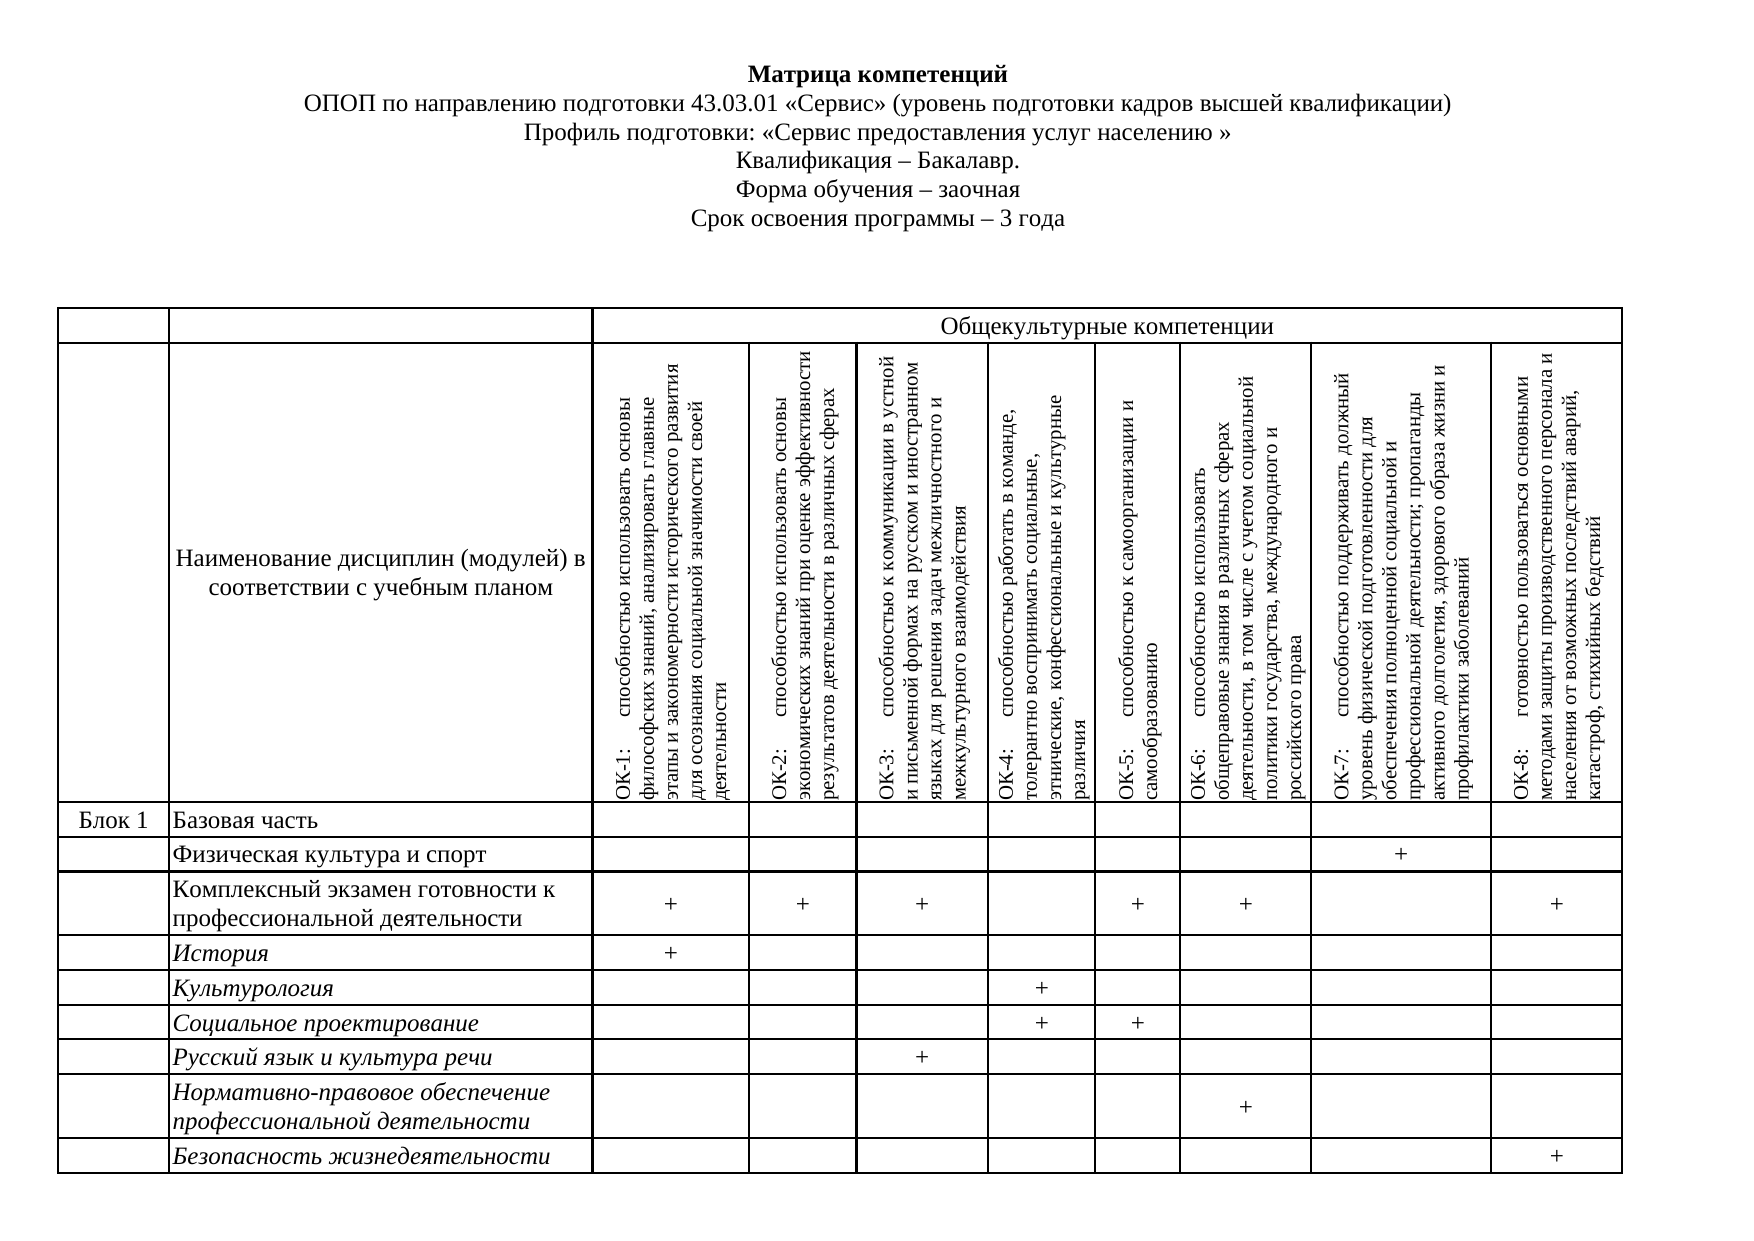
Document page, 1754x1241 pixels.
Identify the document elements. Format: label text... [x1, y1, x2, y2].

table_cell [750, 1006, 855, 1038]
table_cell + [594, 936, 748, 969]
table_header Общекультурные компетенции [594, 309, 1621, 342]
table_cell [1181, 936, 1310, 969]
table_cell [594, 971, 748, 1004]
table_cell [1312, 1040, 1490, 1073]
table_cell [750, 936, 855, 969]
table_cell + [750, 873, 855, 934]
table_cell + [1181, 1075, 1310, 1137]
table_cell Комплексный экзамен готовности к профессиональной деятельности [170, 873, 591, 934]
table_cell [1312, 1006, 1490, 1038]
table_cell [59, 936, 168, 969]
table_cell [750, 1075, 855, 1137]
table_cell [858, 936, 987, 969]
table_cell [858, 1139, 987, 1172]
table_cell [1181, 838, 1310, 870]
table_header [59, 309, 168, 342]
table_cell [1492, 1075, 1621, 1137]
table_cell [59, 838, 168, 870]
table_cell [1096, 971, 1179, 1004]
table_cell [594, 838, 748, 870]
table_cell [989, 936, 1094, 969]
table_cell [1181, 803, 1310, 836]
table_cell + [858, 1040, 987, 1073]
table_cell [1492, 1040, 1621, 1073]
table_header [170, 309, 591, 342]
table_cell [858, 1006, 987, 1038]
table_cell [989, 838, 1094, 870]
table_cell [1492, 1006, 1621, 1038]
table_cell + [989, 971, 1094, 1004]
table_cell [1096, 803, 1179, 836]
table_cell [1492, 838, 1621, 870]
table_cell Блок 1 [59, 803, 168, 836]
table_cell ОК-6: способностью использовать общеправовые знания в различных сферах деятельности, в том числе с учетом социальной политики государства, международного и российского права [1181, 344, 1310, 801]
table_cell ОК-1: способностью использовать основы философских знаний, анализировать главные этапы и закономерности исторического развития для осознания социальной значимости своей деятельности [594, 344, 748, 801]
table_cell [1181, 1040, 1310, 1073]
table_cell [1492, 803, 1621, 836]
table_cell Базовая часть [170, 803, 591, 836]
table_cell [989, 803, 1094, 836]
table_cell + [1096, 873, 1179, 934]
table_cell [1312, 803, 1490, 836]
table_cell [989, 873, 1094, 934]
table_cell Социальное проектирование [170, 1006, 591, 1038]
table_cell [1181, 1139, 1310, 1172]
table_cell [594, 1040, 748, 1073]
table_cell [594, 1139, 748, 1172]
table_cell [1096, 1139, 1179, 1172]
table_cell ОК-8: готовностью пользоваться основными методами защиты производственного персонала и населения от возможных последствий аварий, катастроф, стихийных бедствий [1492, 344, 1621, 801]
table_cell [1096, 1075, 1179, 1137]
table_cell Безопасность жизнедеятельности [170, 1139, 591, 1172]
table_cell [1096, 838, 1179, 870]
table_cell ОК-5: способностью к самоорганизации и самообразованию [1096, 344, 1179, 801]
table_cell История [170, 936, 591, 969]
table_cell + [1312, 838, 1490, 870]
table_cell [59, 344, 168, 801]
table_cell [1096, 936, 1179, 969]
table_cell ОК-3: способностью к коммуникации в устной и письменной формах на русском и иностранном языках для решения задач межличностного и межкультурного взаимодействия [858, 344, 987, 801]
table_cell [594, 803, 748, 836]
table_cell [1181, 971, 1310, 1004]
table_cell [750, 1040, 855, 1073]
table_cell [989, 1075, 1094, 1137]
table_cell + [594, 873, 748, 934]
table_cell Культурология [170, 971, 591, 1004]
table_cell + [858, 873, 987, 934]
table_cell + [1492, 873, 1621, 934]
table_cell [989, 1139, 1094, 1172]
table_cell [750, 803, 855, 836]
table_cell [59, 971, 168, 1004]
table_cell [59, 1040, 168, 1073]
table_cell Русский язык и культура речи [170, 1040, 591, 1073]
table_cell [1312, 1139, 1490, 1172]
table_cell + [1181, 873, 1310, 934]
table_cell Наименование дисциплин (модулей) в соответствии с учебным планом [170, 344, 591, 801]
table_cell ОК-7: способностью поддерживать должный уровень физической подготовленности для обеспечения полноценной социальной и профессиональной деятельности; пропаганды активного долголетия, здорового образа жизни и профилактики заболеваний [1312, 344, 1490, 801]
table_cell [59, 873, 168, 934]
table_cell [750, 838, 855, 870]
table_cell + [989, 1006, 1094, 1038]
table_cell [594, 1006, 748, 1038]
table_cell Физическая культура и спорт [170, 838, 591, 870]
table_cell [1492, 936, 1621, 969]
table_cell [750, 1139, 855, 1172]
table_cell [1312, 1075, 1490, 1137]
table_cell [594, 1075, 748, 1137]
table_cell ОК-4: способностью работать в команде, толерантно воспринимать социальные, этнические, конфессиональные и культурные различия [989, 344, 1094, 801]
table_cell [750, 971, 855, 1004]
table_cell [1312, 971, 1490, 1004]
table_cell + [1492, 1139, 1621, 1172]
table_cell ОК-2: способностью использовать основы экономических знаний при оценке эффективности результатов деятельности в различных сферах [750, 344, 855, 801]
table_cell [1096, 1040, 1179, 1073]
table_cell + [1096, 1006, 1179, 1038]
table_cell [59, 1139, 168, 1172]
table_cell [59, 1075, 168, 1137]
table_cell [1312, 873, 1490, 934]
table_cell [858, 971, 987, 1004]
table_cell [858, 1075, 987, 1137]
table_cell [1492, 971, 1621, 1004]
table_cell Нормативно-правовое обеспечение профессиональной деятельности [170, 1075, 591, 1137]
table_cell [1312, 936, 1490, 969]
table_header Матрица компетенций ОПОП по направлению подготовки 43.03.01 «Сервис» (уровень подготовки кадров высшей квалификации) Профиль подготовки: «Сервис предоставления услуг населению » Квалификация – Бакалавр. Форма обучения – заочная Срок освоения программы – 3 года [59, 59, 1697, 251]
table_cell [858, 838, 987, 870]
table_cell [989, 1040, 1094, 1073]
table_cell [858, 803, 987, 836]
table_cell [1181, 1006, 1310, 1038]
table_cell [59, 1006, 168, 1038]
